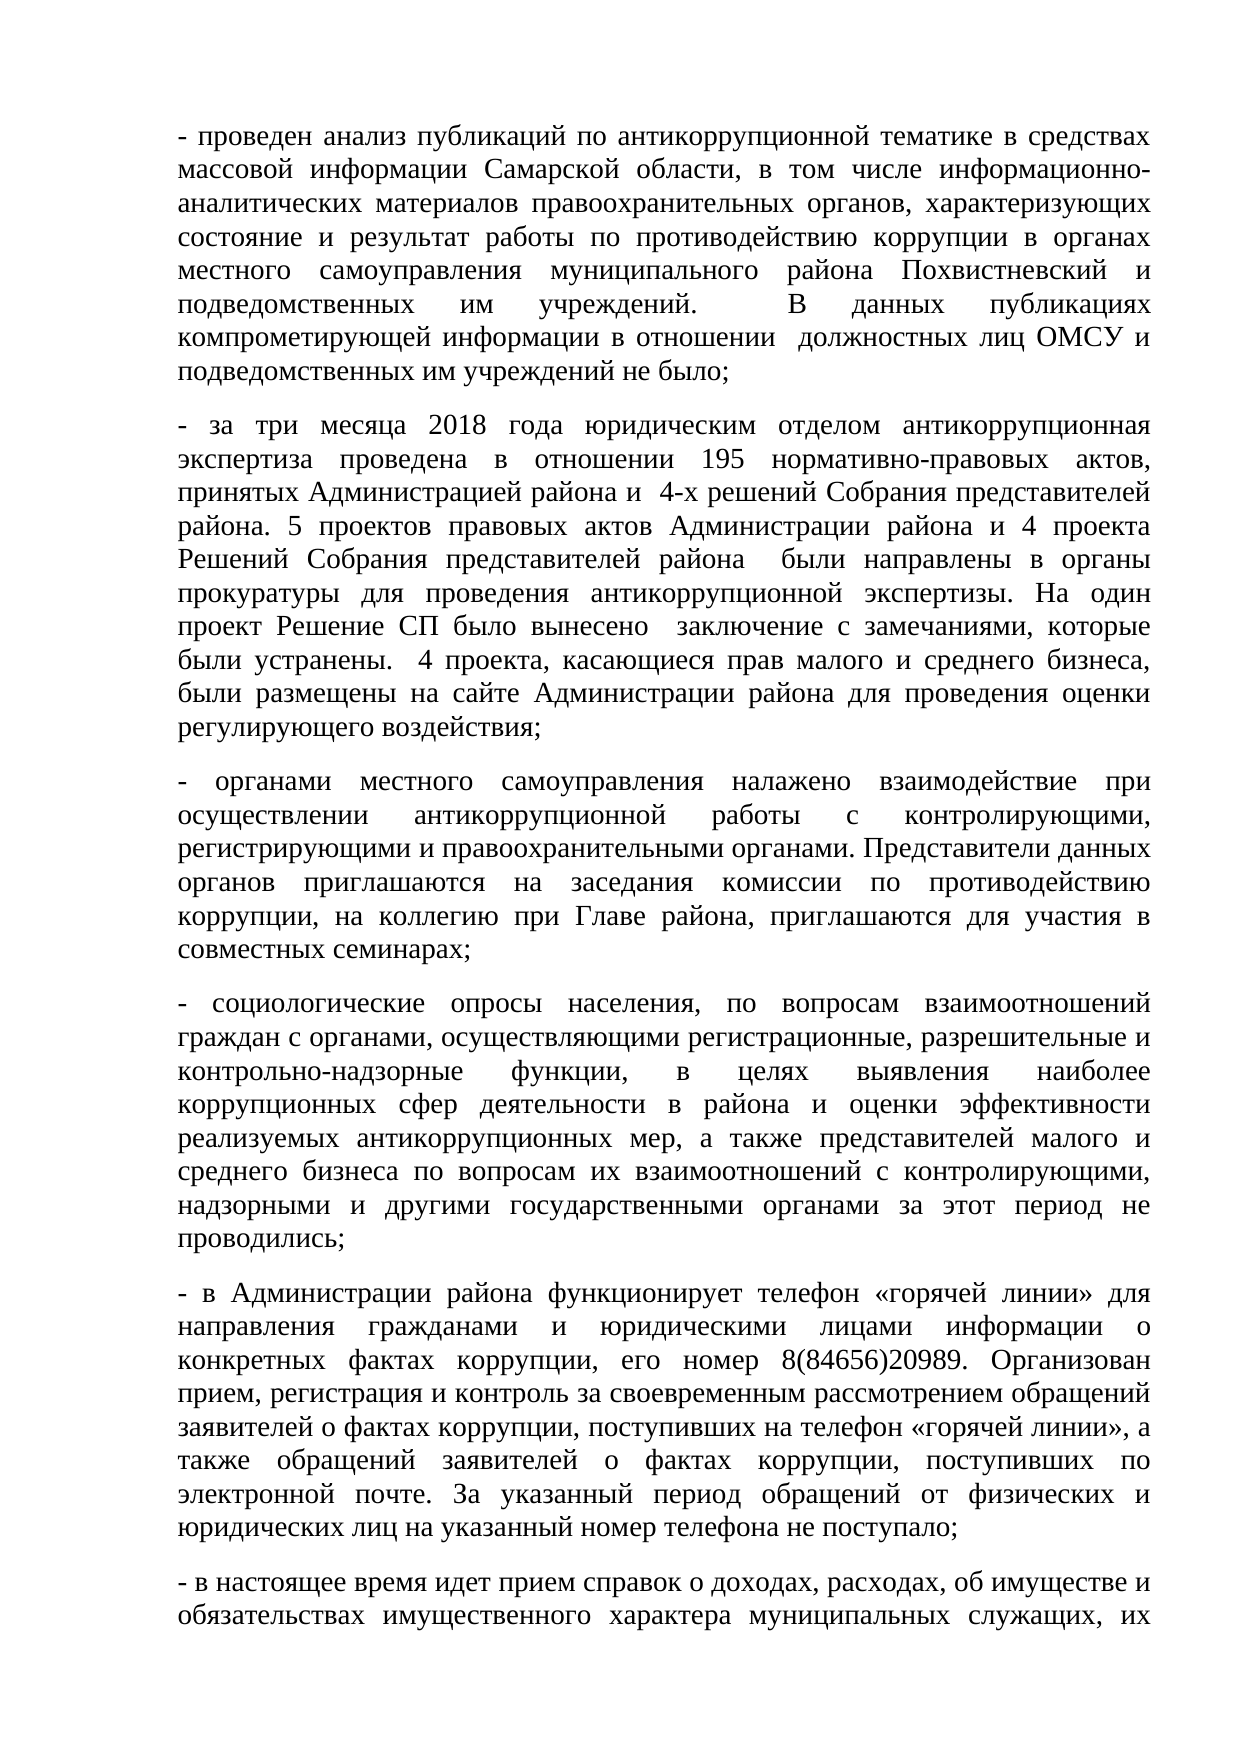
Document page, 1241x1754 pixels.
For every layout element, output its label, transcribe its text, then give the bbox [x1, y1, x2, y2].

text - проведен анализ публикаций по антикоррупционной тематике в средствах массовой информации Самарской области, в том числе информационно-аналитических материалов правоохранительных органов, характеризующих состояние и результат работы по противодействию коррупции в органах местного самоуправления муниципального района Похвистневский и подведомственных им учреждений. В данных публикациях компрометирующей информации в отношении должностных лиц ОМСУ и подведомственных им учреждений не было; [177, 118, 1152, 386]
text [177, 1564, 1152, 1631]
text - органами местного самоуправления налажено взаимодействие при осуществлении антикоррупционной работы с контролирующими, регистрирующими и правоохранительными органами. Представители данных органов приглашаются на заседания комиссии по противодействию коррупции, на коллегию при Главе района, приглашаются для участия в совместных семинарах; [177, 763, 1152, 965]
text - социологические опросы населения, по вопросам взаимоотношений граждан с органами, осуществляющими регистрационные, разрешительные и контрольно-надзорные функции, в целях выявления наиболее коррупционных сфер деятельности в района и оценки эффективности реализуемых антикоррупционных мер, а также представителей малого и среднего бизнеса по вопросам их взаимоотношений с контролирующими, надзорными и другими государственными органами за этот период не проводились; [177, 986, 1152, 1254]
text - за три месяца 2018 года юридическим отделом антикоррупционная экспертиза проведена в отношении 195 нормативно-правовых актов, принятых Администрацией района и 4-х решений Собрания представителей района. 5 проектов правовых актов Администрации района и 4 проекта Решений Собрания представителей района были направлены в органы прокуратуры для проведения антикоррупционной экспертизы. На один проект Решение СП было вынесено заключение с замечаниями, которые были устранены. 4 проекта, касающиеся прав малого и среднего бизнеса, были размещены на сайте Администрации района для проведения оценки регулирующего воздействия; [177, 407, 1152, 743]
text - в Администрации района функционирует телефон «горячей линии» для направления гражданами и юридическими лицами информации о конкретных фактах коррупции, его номер 8(84656)20989. Организован прием, регистрация и контроль за своевременным рассмотрением обращений заявителей о фактах коррупции, поступивших на телефон «горячей линии», а также обращений заявителей о фактах коррупции, поступивших по электронной почте. За указанный период обращений от физических и юридических лиц на указанный номер телефона не поступало; [177, 1275, 1152, 1543]
